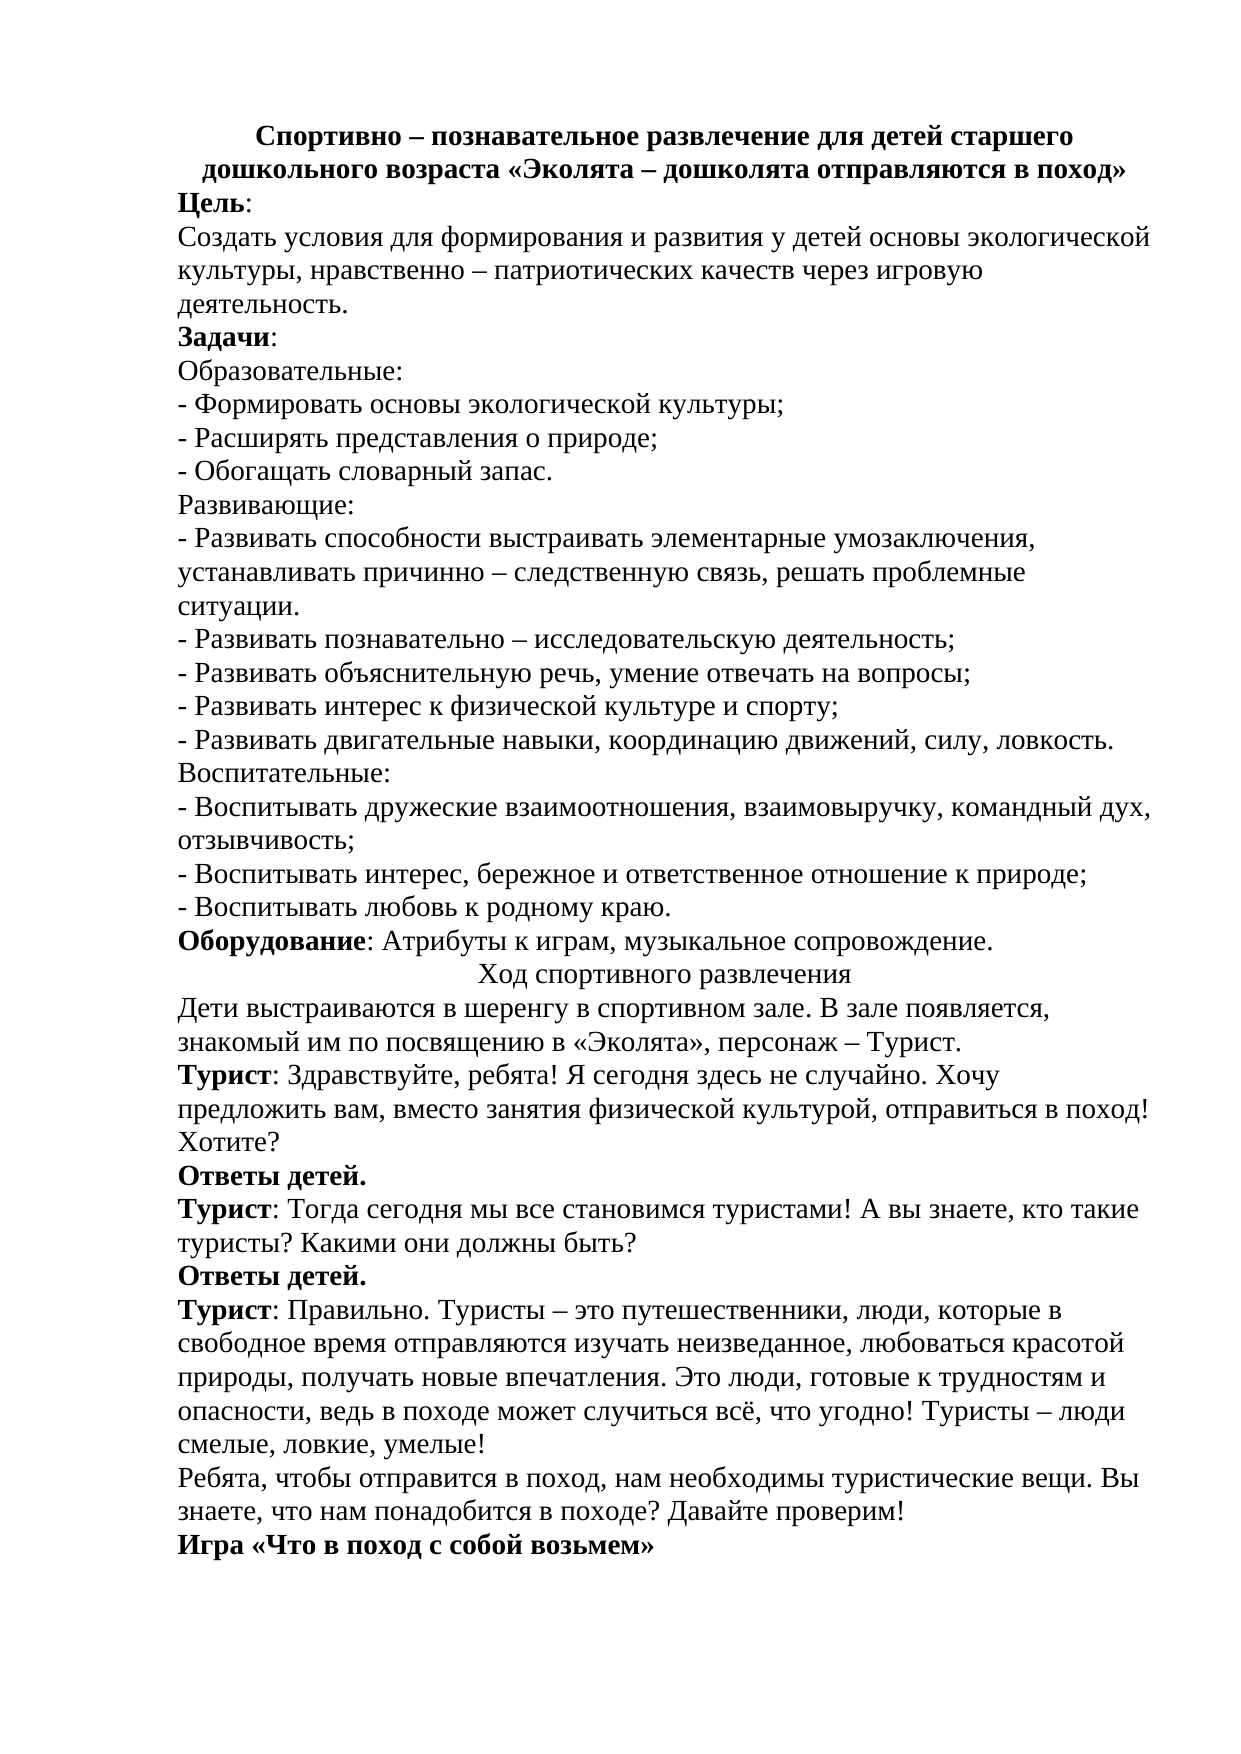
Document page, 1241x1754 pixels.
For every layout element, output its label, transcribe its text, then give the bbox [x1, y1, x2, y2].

text Спортивно – познавательное развлечение для детей старшего дошкольного возраста «Эколята – дошколята отправляются в поход» [177, 118, 1152, 185]
text - Развивать двигательные навыки, координацию движений, силу, ловкость. [177, 722, 1152, 755]
text Ребята, чтобы отправится в поход, нам необходимы туристические вещи. Вы знаете, что нам понадобится в походе? Давайте проверим! [177, 1460, 1152, 1527]
text Воспитательные: [177, 755, 1152, 789]
text Образовательные: [177, 353, 1152, 386]
text - Обогащать словарный запас. [177, 453, 1152, 487]
text Оборудование: Атрибуты к играм, музыкальное сопровождение. [177, 923, 1152, 957]
text - Воспитывать любовь к родному краю. [177, 889, 1152, 923]
text - Расширять представления о природе; [177, 420, 1152, 453]
text Дети выстраиваются в шеренгу в спортивном зале. В зале появляется, знакомый им по посвящению в «Эколята», персонаж – Турист. [177, 990, 1152, 1057]
text - Развивать объяснительную речь, умение отвечать на вопросы; [177, 655, 1152, 688]
text Турист: Правильно. Туристы – это путешественники, люди, которые в свободное время отправляются изучать неизведанное, любоваться красотой природы, получать новые впечатления. Это люди, готовые к трудностям и опасности, ведь в походе может случиться всё, что угодно! Туристы – люди смелые, ловкие, умелые! [177, 1292, 1152, 1460]
text Игра «Что в поход с собой возьмем» [177, 1527, 1152, 1560]
text Ответы детей. [177, 1158, 1152, 1191]
text Ход спортивного развлечения [177, 957, 1152, 990]
text Турист: Тогда сегодня мы все становимся туристами! А вы знаете, кто такие туристы? Какими они должны быть? [177, 1191, 1152, 1258]
text - Воспитывать дружеские взаимоотношения, взаимовыручку, командный дух, отзывчивость; [177, 789, 1152, 856]
text - Развивать интерес к физической культуре и спорту; [177, 688, 1152, 722]
text Турист: Здравствуйте, ребята! Я сегодня здесь не случайно. Хочу предложить вам, вместо занятия физической культурой, отправиться в поход! Хотите? [177, 1057, 1152, 1158]
text - Воспитывать интерес, бережное и ответственное отношение к природе; [177, 856, 1152, 889]
text Задачи: [177, 319, 1152, 353]
text Развивающие: [177, 487, 1152, 521]
text - Развивать познавательно – исследовательскую деятельность; [177, 621, 1152, 655]
text Создать условия для формирования и развития у детей основы экологической культуры, нравственно – патриотических качеств через игровую деятельность. [177, 219, 1152, 319]
text Цель: [177, 185, 1152, 219]
text - Формировать основы экологической культуры; [177, 386, 1152, 420]
text - Развивать способности выстраивать элементарные умозаключения, устанавливать причинно – следственную связь, решать проблемные ситуации. [177, 521, 1152, 621]
text Ответы детей. [177, 1258, 1152, 1292]
